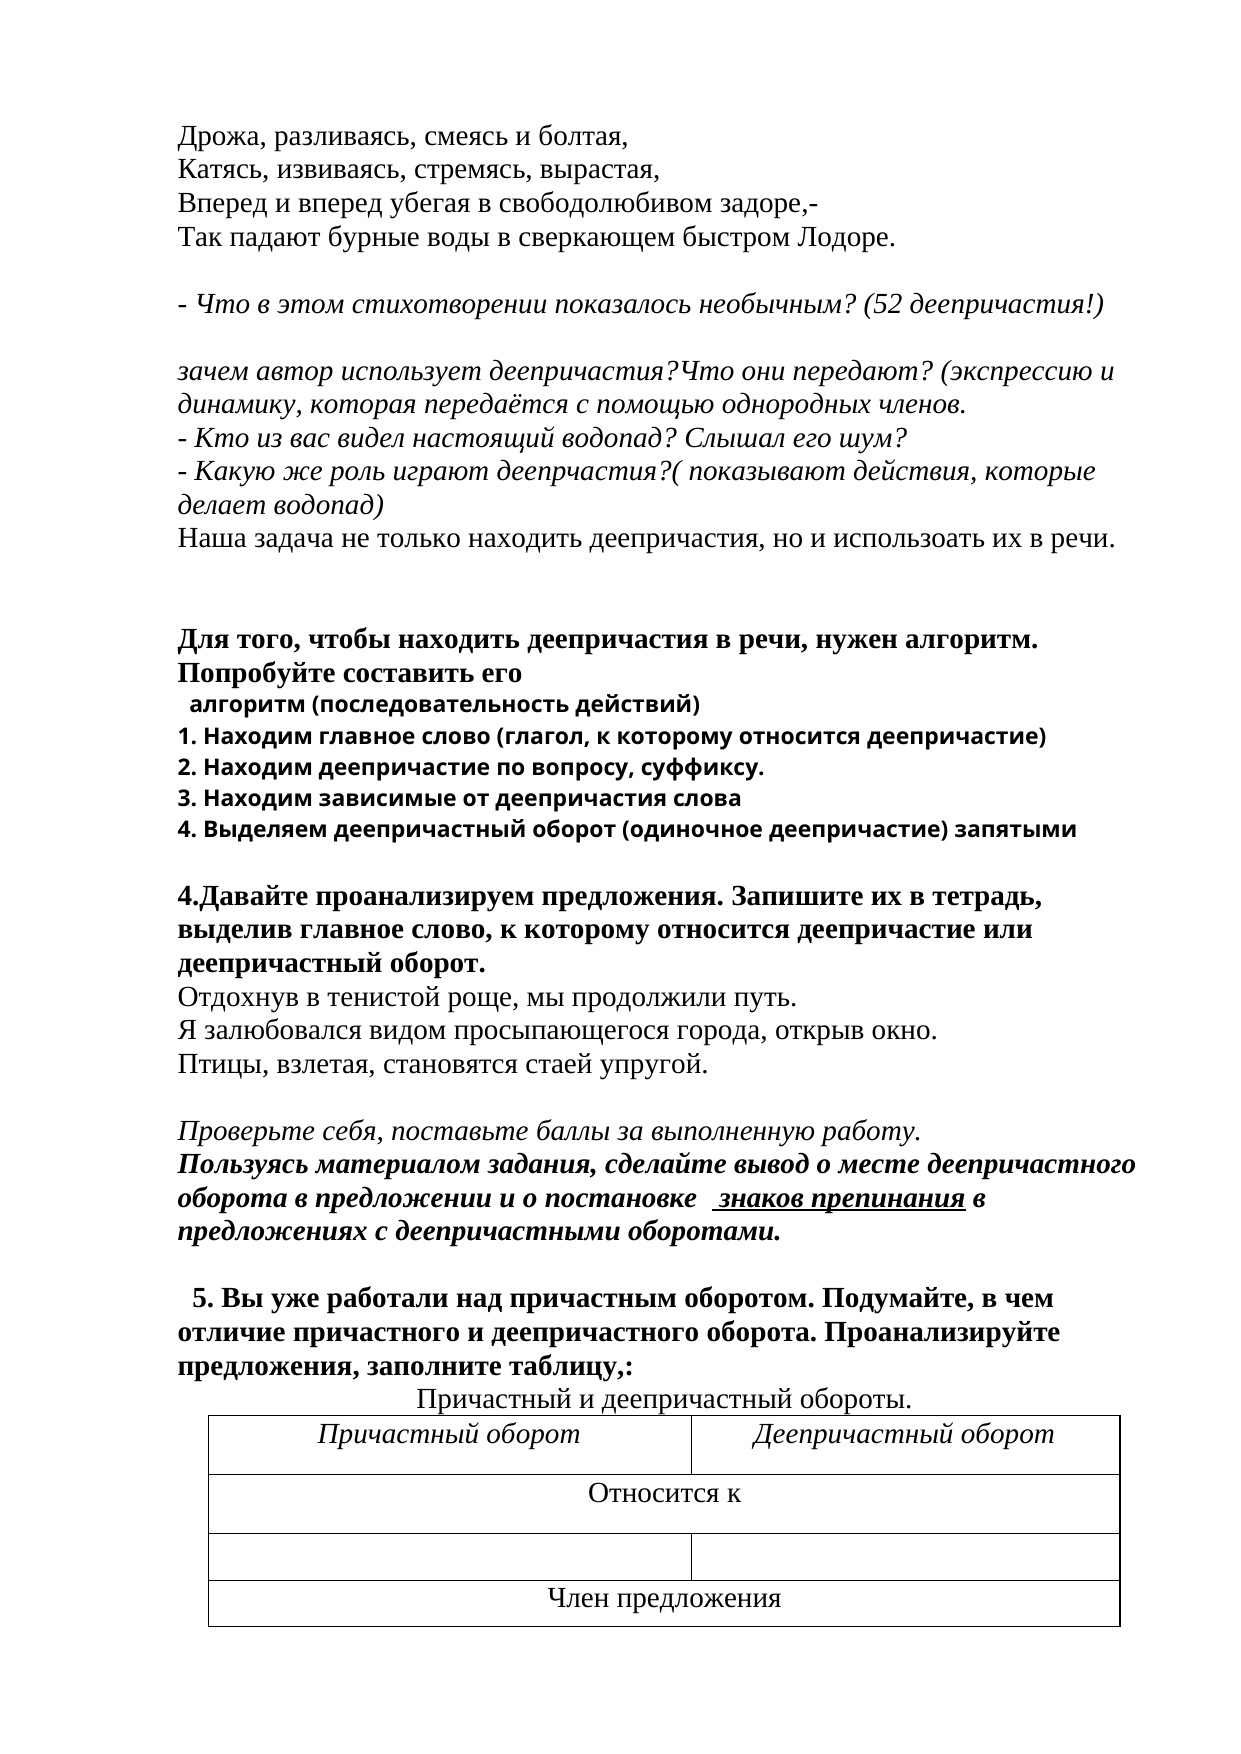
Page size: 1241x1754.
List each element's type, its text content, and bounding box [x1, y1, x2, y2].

text 4.Давайте проанализируем предложения. Запишите их в тетрадь, выделив главное слово, к которому относится деепричастие или деепричастный оборот. [177, 878, 1152, 979]
text Пользуясь материалом задания, сделайте вывод о месте деепричастного оборота в предложении и о постановке знаков препинания в предложениях с деепричастными оборотами. [177, 1146, 1152, 1247]
text Я залюбовался видом просыпающегося города, открыв окно. [177, 1012, 1152, 1046]
text Наша задача не только находить деепричастия, но и использоать их в речи. [177, 521, 1152, 554]
text 5. Вы уже работали над причастным оборотом. Подумайте, в чем отличие причастного и деепричастного оборота. Проанализируйте предложения, заполните таблицу,: [177, 1281, 1152, 1381]
table_cell Член предложения [209, 1581, 1119, 1626]
text - Что в этом стихотворении показалось необычным? (52 деепричастия!) [177, 286, 1152, 319]
text 3. Находим зависимые от деепричастия слова [177, 782, 1152, 813]
table_cell [209, 1534, 691, 1579]
text - Какую же роль играют деепрчастия?( показывают действия, которые делает водопад) [177, 453, 1152, 521]
text Дрожа, разливаясь, смеясь и болтая, [177, 118, 1152, 152]
text Проверьте себя, поставьте баллы за выполненную работу. [177, 1113, 1152, 1146]
text Катясь, извиваясь, стремясь, вырастая, [177, 152, 1152, 185]
text 1. Находим главное слово (глагол, к которому относится деепричастие) [177, 719, 1152, 751]
table_cell Относится к [209, 1475, 1119, 1533]
text Вперед и вперед убегая в свободолюбивом задоре,- [177, 185, 1152, 219]
text Отдохнув в тенистой роще, мы продолжили путь. [177, 979, 1152, 1012]
text 4. Выделяем деепричастный оборот (одиночное деепричастие) запятыми [177, 813, 1152, 844]
text Птицы, взлетая, становятся стаей упругой. [177, 1046, 1152, 1079]
table_header Деепричастный оборот [692, 1416, 1119, 1474]
text алгоритм (последовательность действий) [177, 688, 1152, 719]
table_header Причастный оборот [209, 1416, 691, 1474]
text Для того, чтобы находить деепричастия в речи, нужен алгоритм. Попробуйте составить его [177, 621, 1152, 688]
text зачем автор использует деепричастия?Что они передают? (экспрессию и динамику, которая передаётся с помощью однородных членов. [177, 353, 1152, 420]
text 2. Находим деепричастие по вопросу, суффиксу. [177, 751, 1152, 782]
text Так падают бурные воды в сверкающем быстром Лодоре. [177, 219, 1152, 252]
text Причастный и деепричастный обороты. [177, 1381, 1152, 1415]
table_cell [692, 1534, 1119, 1579]
text - Кто из вас видел настоящий водопад? Слышал его шум? [177, 420, 1152, 453]
